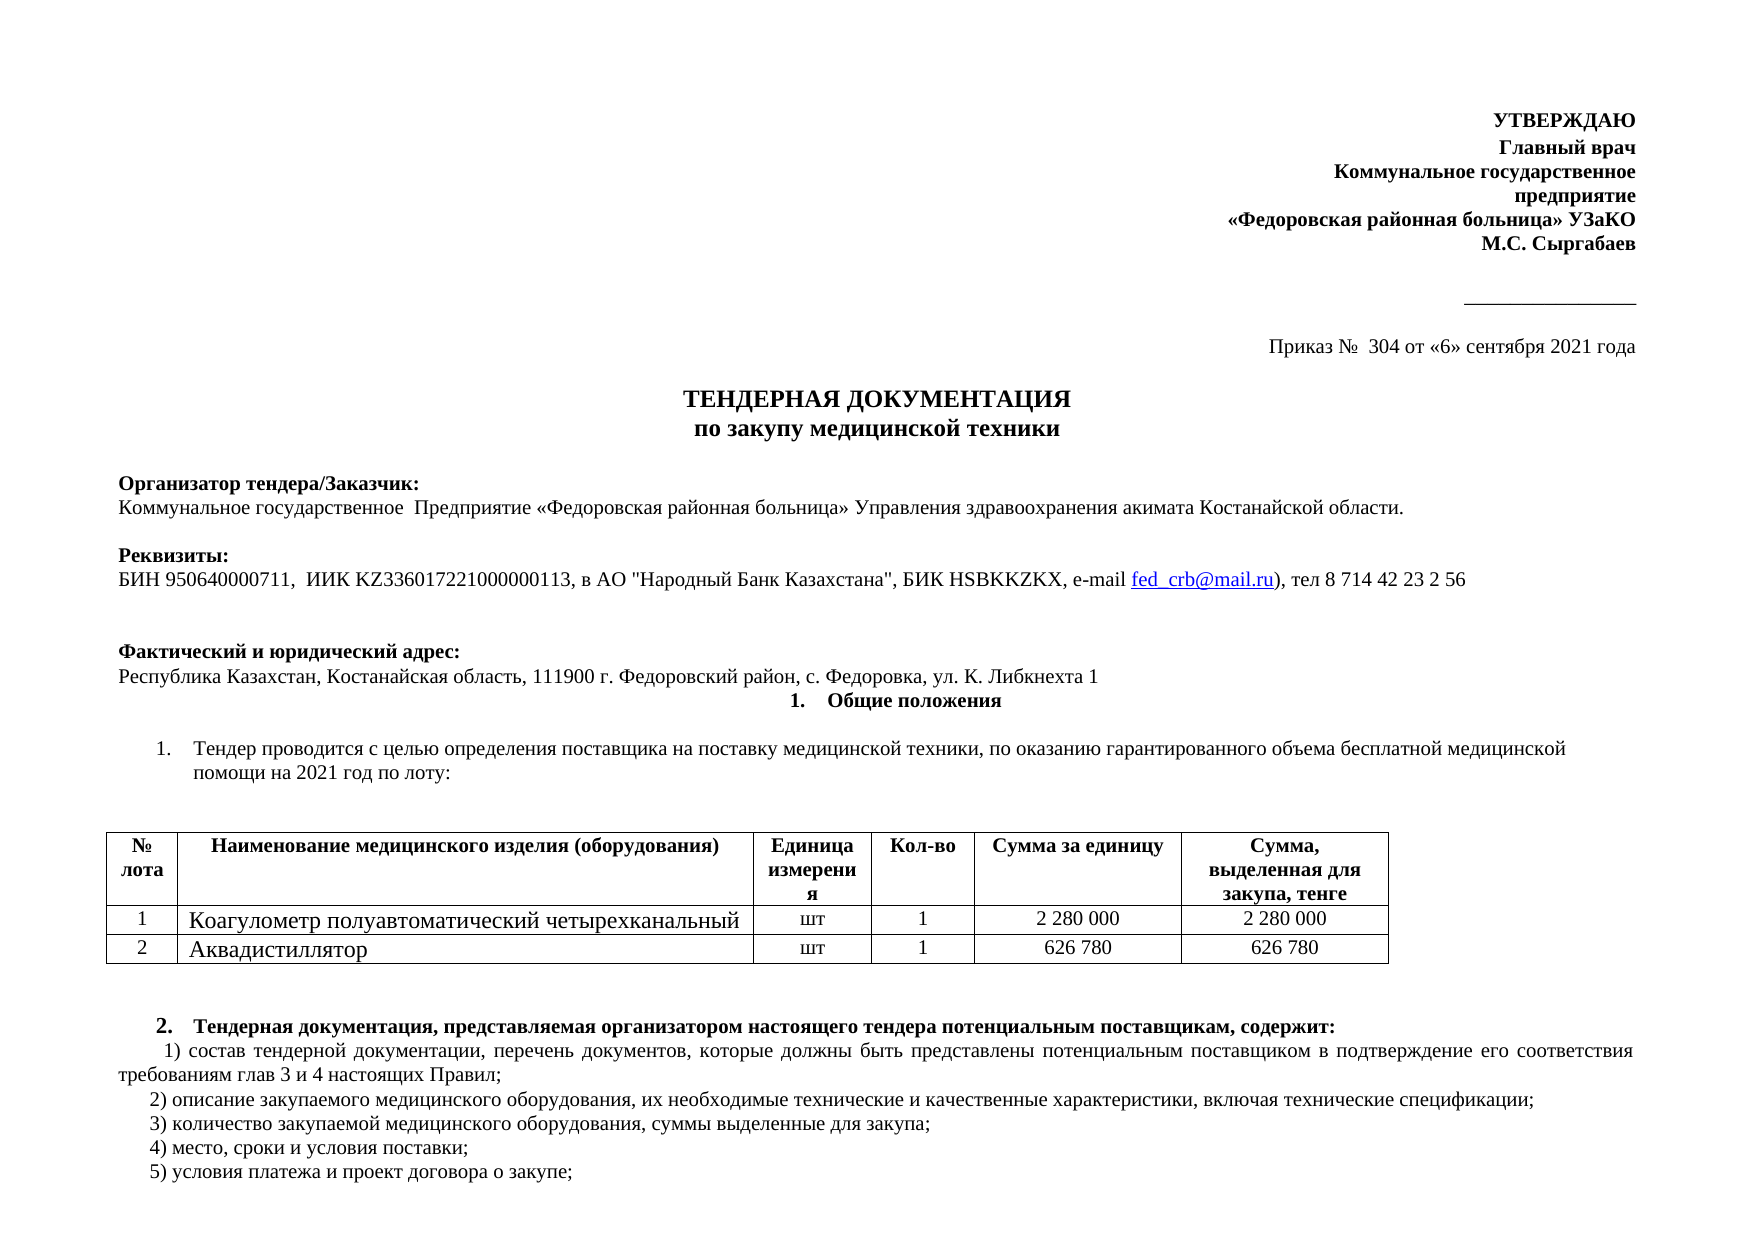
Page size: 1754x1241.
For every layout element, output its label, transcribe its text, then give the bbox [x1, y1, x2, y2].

table_header Сумма, выделенная для закупа, тенге [1182, 833, 1388, 905]
text «Федоровская районная больница» УЗаКО [118, 207, 1636, 231]
text ТЕНДЕРНАЯ ДОКУМЕНТАЦИЯ [118, 384, 1636, 413]
text М.С. Сыргабаев [118, 231, 1636, 255]
table_cell Коагулометр полуавтоматический четырехканальный [178, 906, 753, 934]
table_cell 1 [872, 935, 974, 962]
list Тендерная документация, представляемая организатором настоящего тендера потенциальным поставщикам, содержит: [156, 1012, 1636, 1038]
text Коммунальное государственное [118, 159, 1636, 183]
table_cell 1 [872, 906, 974, 934]
text Главный врач [118, 135, 1636, 159]
list Общие положения [156, 688, 1636, 712]
text 3) количество закупаемой медицинского оборудования, суммы выделенные для закупа; [118, 1111, 1636, 1134]
table_cell 626 780 [1182, 935, 1388, 962]
table_header Сумма за единицу [975, 833, 1181, 905]
text 2) описание закупаемого медицинского оборудования, их необходимые технические и качественные характеристики, включая технические спецификации; [118, 1086, 1636, 1111]
table_header Кол-во [872, 833, 974, 905]
table_cell 2 [107, 935, 177, 962]
text Приказ № 304 от «6» сентября 2021 года [118, 334, 1636, 358]
text Коммунальное государственное Предприятие «Федоровская районная больница» Управления здравоохранения акимата Костанайской области. [118, 495, 1636, 519]
text _______________ [118, 281, 1636, 308]
text 4) место, сроки и условия поставки; [118, 1134, 1636, 1159]
text 5) условия платежа и проект договора о закупе; [118, 1159, 1636, 1183]
table_cell 1 [107, 906, 177, 934]
table_header Единица измерения [754, 833, 871, 905]
text БИН 950640000711, ИИК KZ336017221000000113, в АО "Народный Банк Казахстана", БИК HSBKKZKX, e-mail fed_crb@mail.ru), тел 8 714 42 23 2 56 [118, 567, 1636, 591]
table_cell 626 780 [975, 935, 1181, 962]
table_cell шт [754, 906, 871, 934]
text Реквизиты: [118, 543, 1636, 567]
text по закупу медицинской техники [118, 413, 1636, 442]
table_cell шт [754, 935, 871, 962]
text Республика Казахстан, Костанайская область, 111900 г. Федоровский район, с. Федоровка, ул. К. Либкнехта 1 [118, 663, 1636, 688]
table_header Наименование медицинского изделия (оборудования) [178, 833, 753, 905]
list Тендер проводится с целью определения поставщика на поставку медицинской техники, по оказанию гарантированного объема бесплатной медицинской помощи на 2021 год по лоту: [156, 736, 1636, 784]
table_header № лота [107, 833, 177, 905]
text предприятие [118, 183, 1636, 207]
text Организатор тендера/Заказчик: [118, 471, 1636, 495]
table_cell 2 280 000 [975, 906, 1181, 934]
table_cell Аквадистиллятор [178, 935, 753, 962]
text Фактический и юридический адрес: [118, 639, 1636, 663]
text УТВЕРЖДАЮ [118, 103, 1636, 135]
text 1) состав тендерной документации, перечень документов, которые должны быть представлены потенциальным поставщиком в подтверждение его соответствия требованиям глав 3 и 4 настоящих Правил; [118, 1038, 1636, 1086]
table_cell 2 280 000 [1182, 906, 1388, 934]
